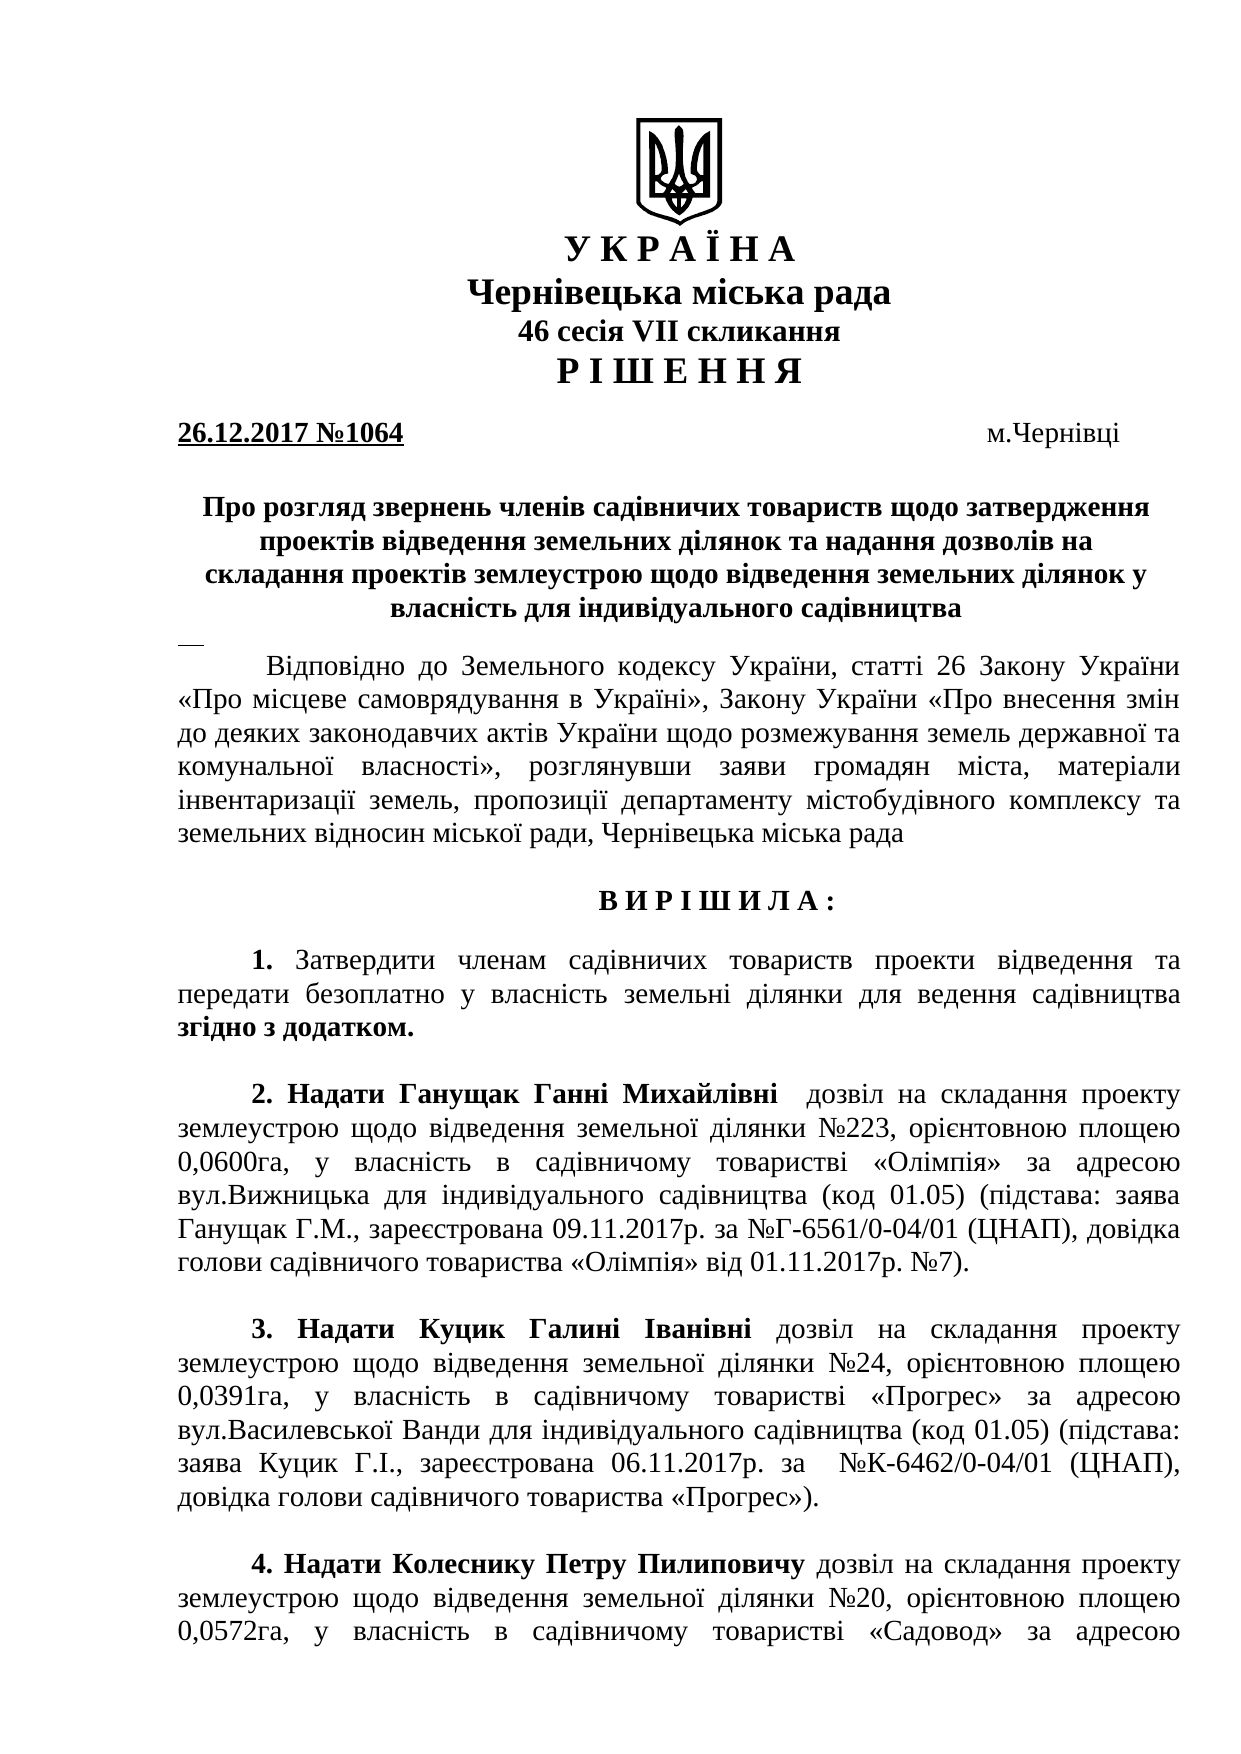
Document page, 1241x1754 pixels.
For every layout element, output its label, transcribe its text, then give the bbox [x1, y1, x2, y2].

table_header Про розгляд звернень членів садівничих товариств щодо затвердження проектів відведення земельних ділянок та надання дозволів на складання проектів землеустрою щодо відведення земельних ділянок у власність для індивідуального садівництва [189, 490, 1163, 624]
text 1. Затвердити членам садівничих товариств проекти відведення та передати безоплатно у власність земельні ділянки для ведення садівництва згідно з додатком. [177, 942, 1181, 1043]
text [177, 1546, 1181, 1647]
text В И Р І Ш И Л А : [177, 883, 1181, 916]
text 2. Надати Ганущак Ганні Михайлівні дозвіл на складання проекту землеустрою щодо відведення земельної ділянки №223, орієнтовною площею 0,0600га, у власність в садівничому товаристві «Олімпія» за адресою вул.Вижницька для індивідуального садівництва (код 01.05) (підстава: заява Ганущак Г.М., зареєстрована 09.11.2017р. за №Г-6561/0-04/01 (ЦНАП), довідка голови садівничого товариства «Олімпія» від 01.11.2017р. №7). [177, 1077, 1181, 1278]
text Чернівецька міська рада [177, 269, 1181, 312]
text Відповідно до Земельного кодексу України, статті 26 Закону України «Про місцеве самоврядування в Україні», Закону України «Про внесення змін до деяких законодавчих актів України щодо розмежування земель державної та комунальної власності», розглянувши заяви громадян міста, матеріали інвентаризації земель, пропозиції департаменту містобудівного комплексу та земельних відносин міської ради, Чернівецька міська рада [177, 648, 1181, 849]
subtitle Р І Ш Е Н Н Я [177, 348, 1181, 391]
text 3. Надати Куцик Галині Іванівні дозвіл на складання проекту землеустрою щодо відведення земельної ділянки №24, орієнтовною площею 0,0391га, у власність в садівничому товаристві «Прогрес» за адресою вул.Василевської Ванди для індивідуального садівництва (код 01.05) (підстава: заява Куцик Г.І., зареєстрована 06.11.2017р. за №К-6462/0-04/01 (ЦНАП), довідка голови садівничого товариства «Прогрес»). [177, 1311, 1181, 1513]
text 26.12.2017 №1064 м.Чернівці [177, 415, 1181, 449]
text 46 сесія VІІ скликання [177, 312, 1181, 348]
text У К Р А Ї Н А [177, 226, 1181, 269]
